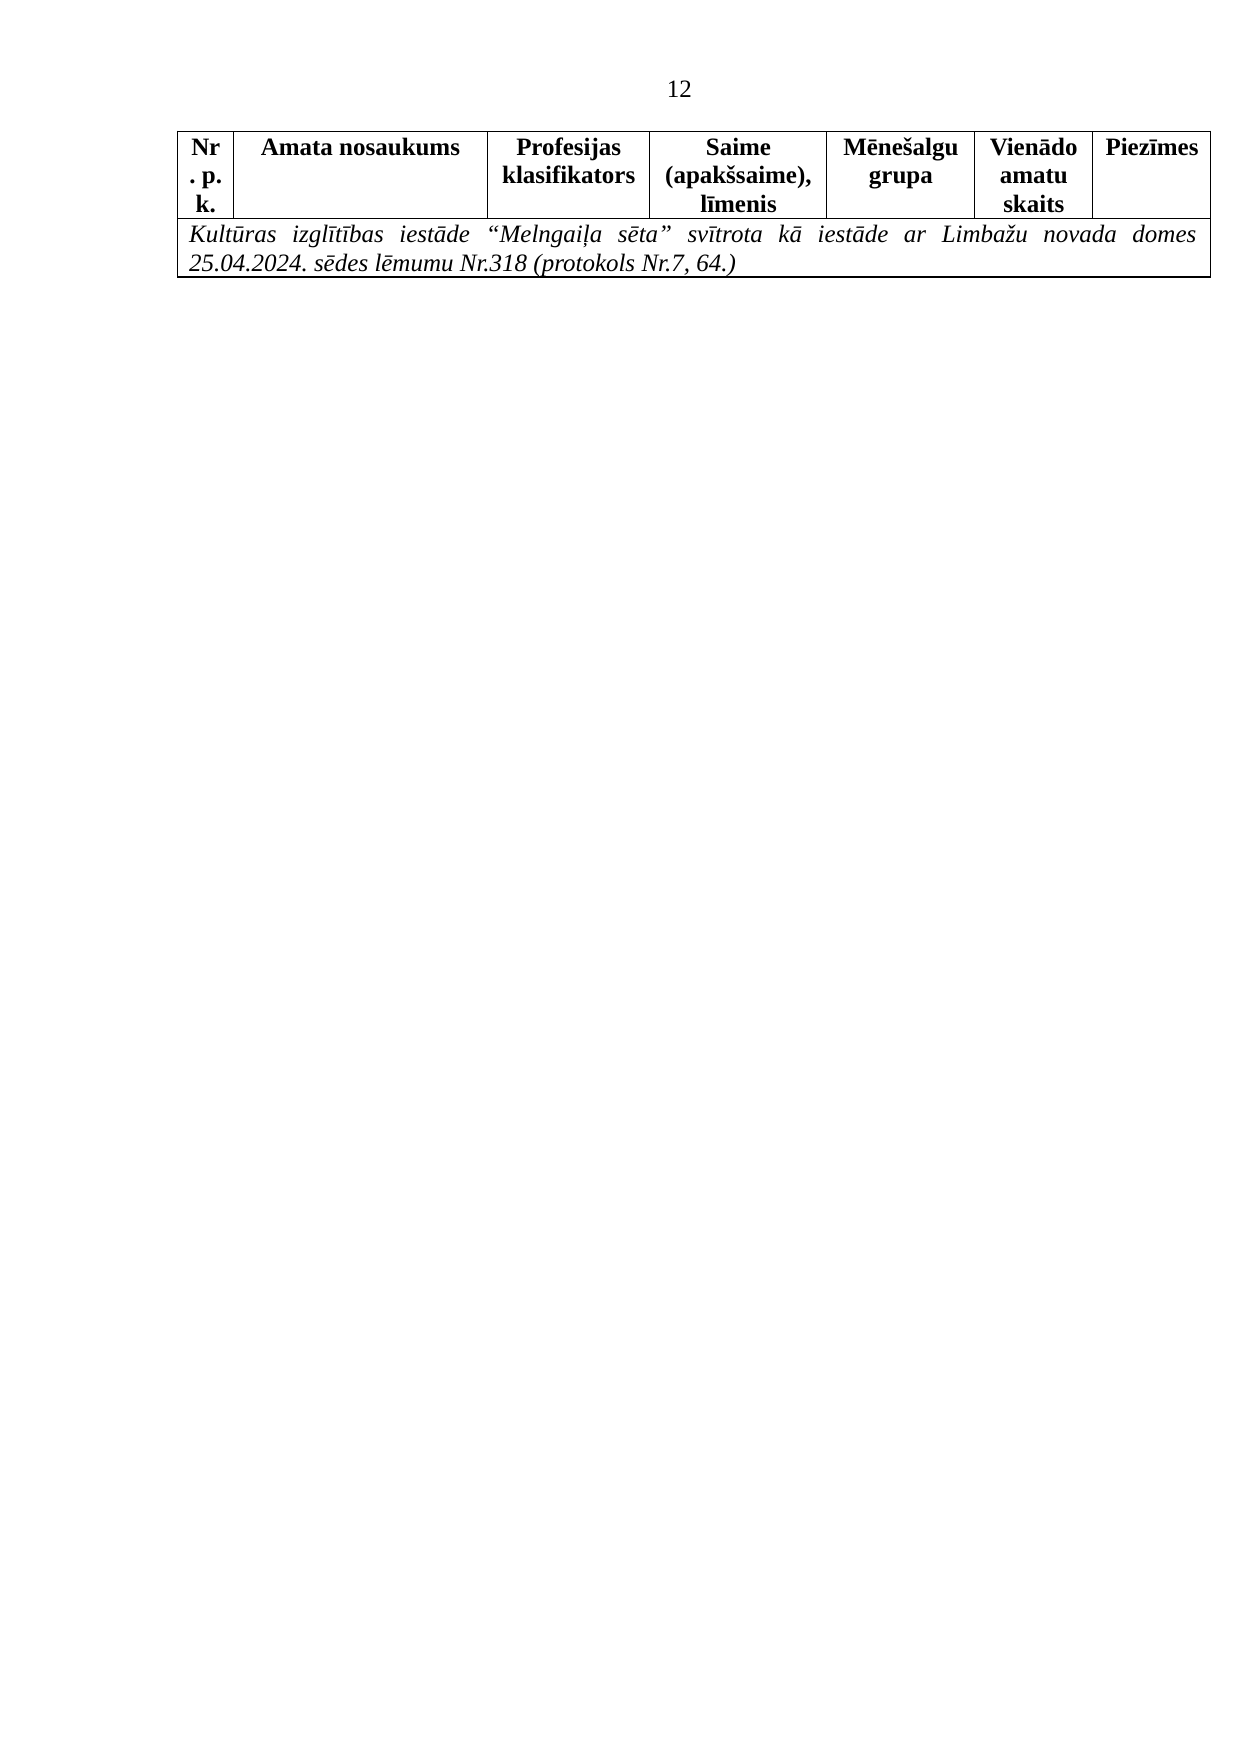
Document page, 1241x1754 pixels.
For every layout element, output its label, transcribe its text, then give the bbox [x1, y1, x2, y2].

table_header Mēnešalgu grupa [827, 132, 974, 218]
table_header Amata nosaukums [234, 132, 487, 218]
table_header Nr. p. k. [178, 132, 233, 218]
table_header Saime (apakšsaime), līmenis [650, 132, 826, 218]
table_header Profesijas klasifikators [488, 132, 649, 218]
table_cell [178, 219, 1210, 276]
table_header Piezīmes [1093, 132, 1210, 218]
table_header Vienādo amatu skaits [975, 132, 1092, 218]
